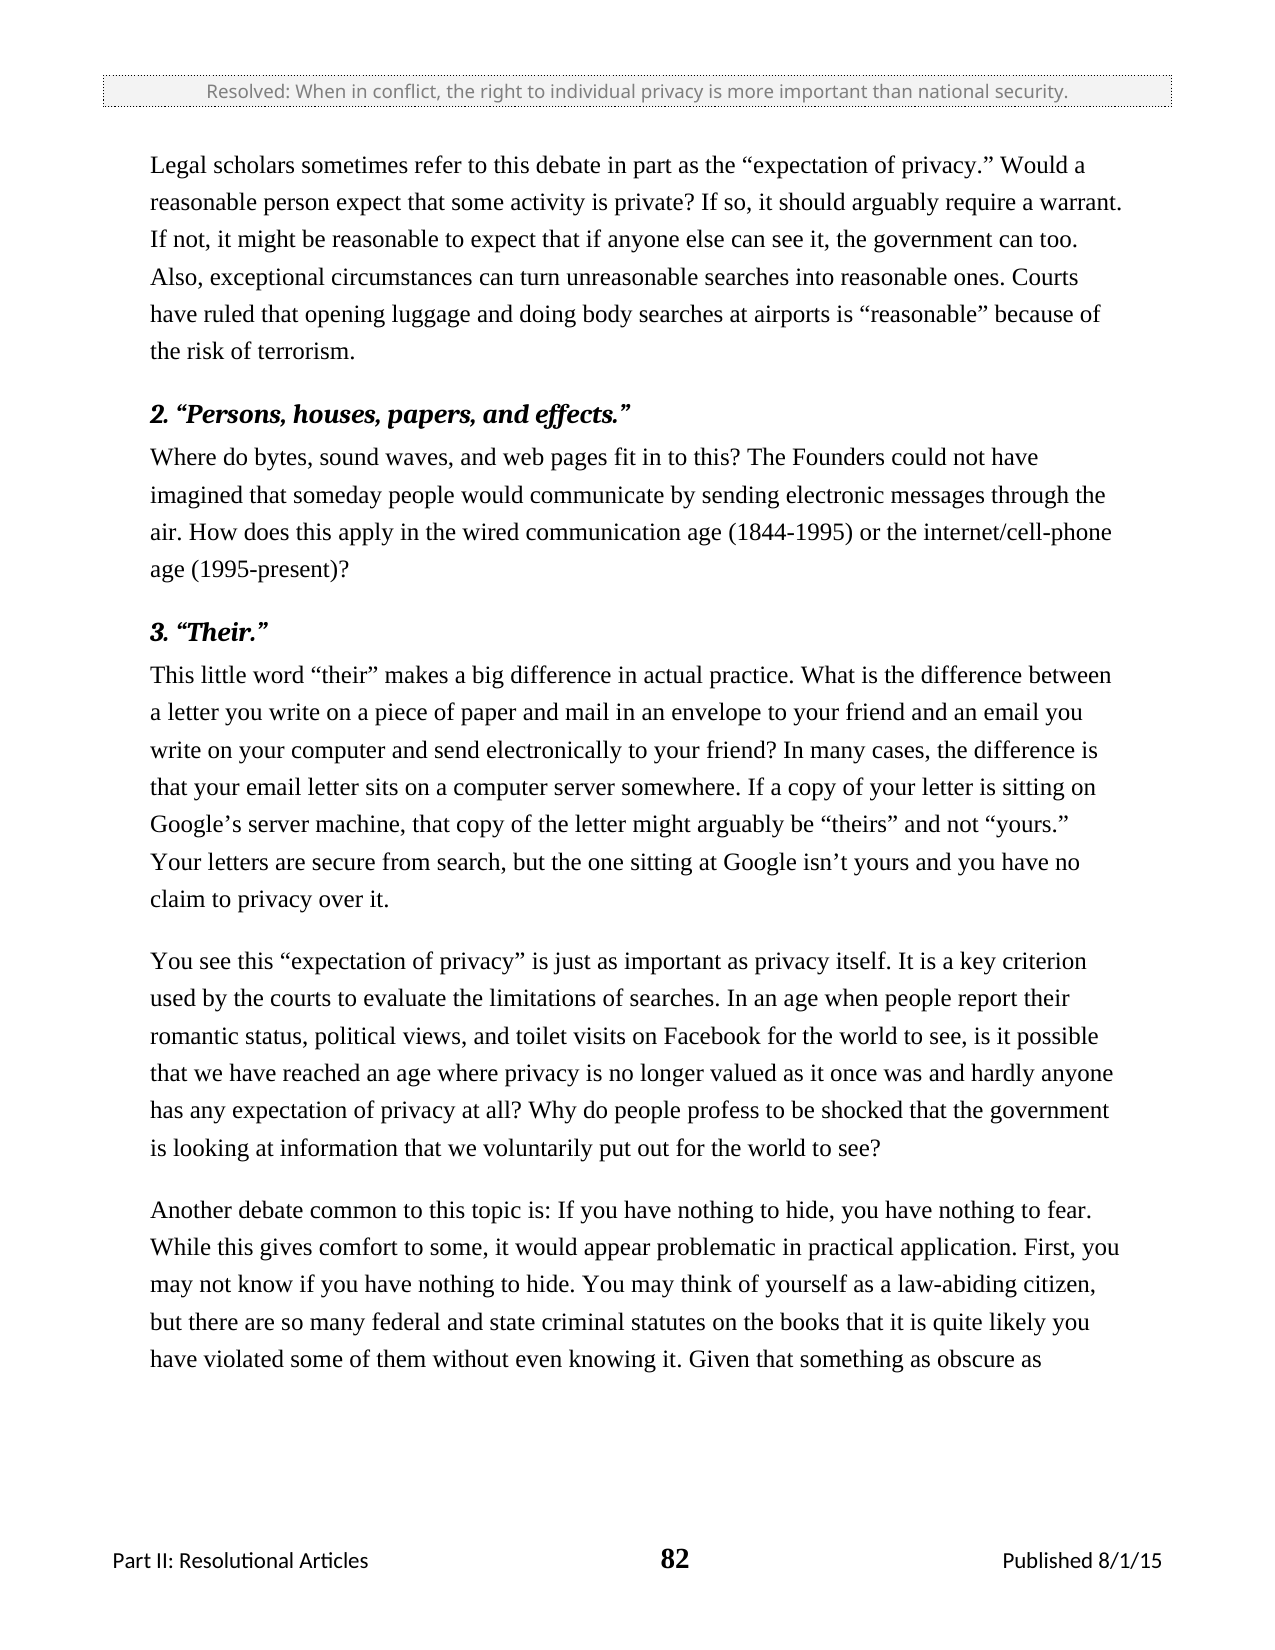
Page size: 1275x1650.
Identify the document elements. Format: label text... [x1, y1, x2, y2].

text Where do bytes, sound waves, and web pages fit in to this? The Founders could not have imagined that someday people would communicate by sending electronic messages through the air. How does this apply in the wired communication age (1844-1995) or the internet/cell-phone age (1995-present)? [150, 442, 1125, 583]
subtitle 3. “Their.” [150, 617, 1125, 648]
text This little word “their” makes a big difference in actual practice. What is the difference between a letter you write on a piece of paper and mail in an envelope to your friend and an email you write on your computer and send electronically to your friend? In many cases, the difference is that your email letter sits on a computer server somewhere. If a copy of your letter is sitting on Google’s server machine, that copy of the letter might arguably be “theirs” and not “yours.” Your letters are secure from search, but the one sitting at Google isn’t yours and you have no claim to privacy over it. [150, 660, 1125, 913]
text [150, 1195, 1125, 1410]
text You see this “expectation of privacy” is just as important as privacy itself. It is a key criterion used by the courts to evaluate the limitations of searches. In an age when people report their romantic status, political views, and toilet visits on Facebook for the world to see, is it possible that we have reached an age where privacy is no longer valued as it once was and hardly anyone has any expectation of privacy at all? Why do people profess to be shocked that the government is looking at information that we voluntarily put out for the world to see? [150, 946, 1125, 1161]
subtitle 2. “Persons, houses, papers, and effects.” [150, 399, 1125, 430]
text Legal scholars sometimes refer to this debate in part as the “expectation of privacy.” Would a reasonable person expect that some activity is private? If so, it should arguably require a warrant. If not, it might be reasonable to expect that if anyone else can see it, the government can too. Also, exceptional circumstances can turn unreasonable searches into reasonable ones. Courts have ruled that opening luggage and doing body searches at airports is “reasonable” because of the risk of terrorism. [150, 150, 1125, 365]
